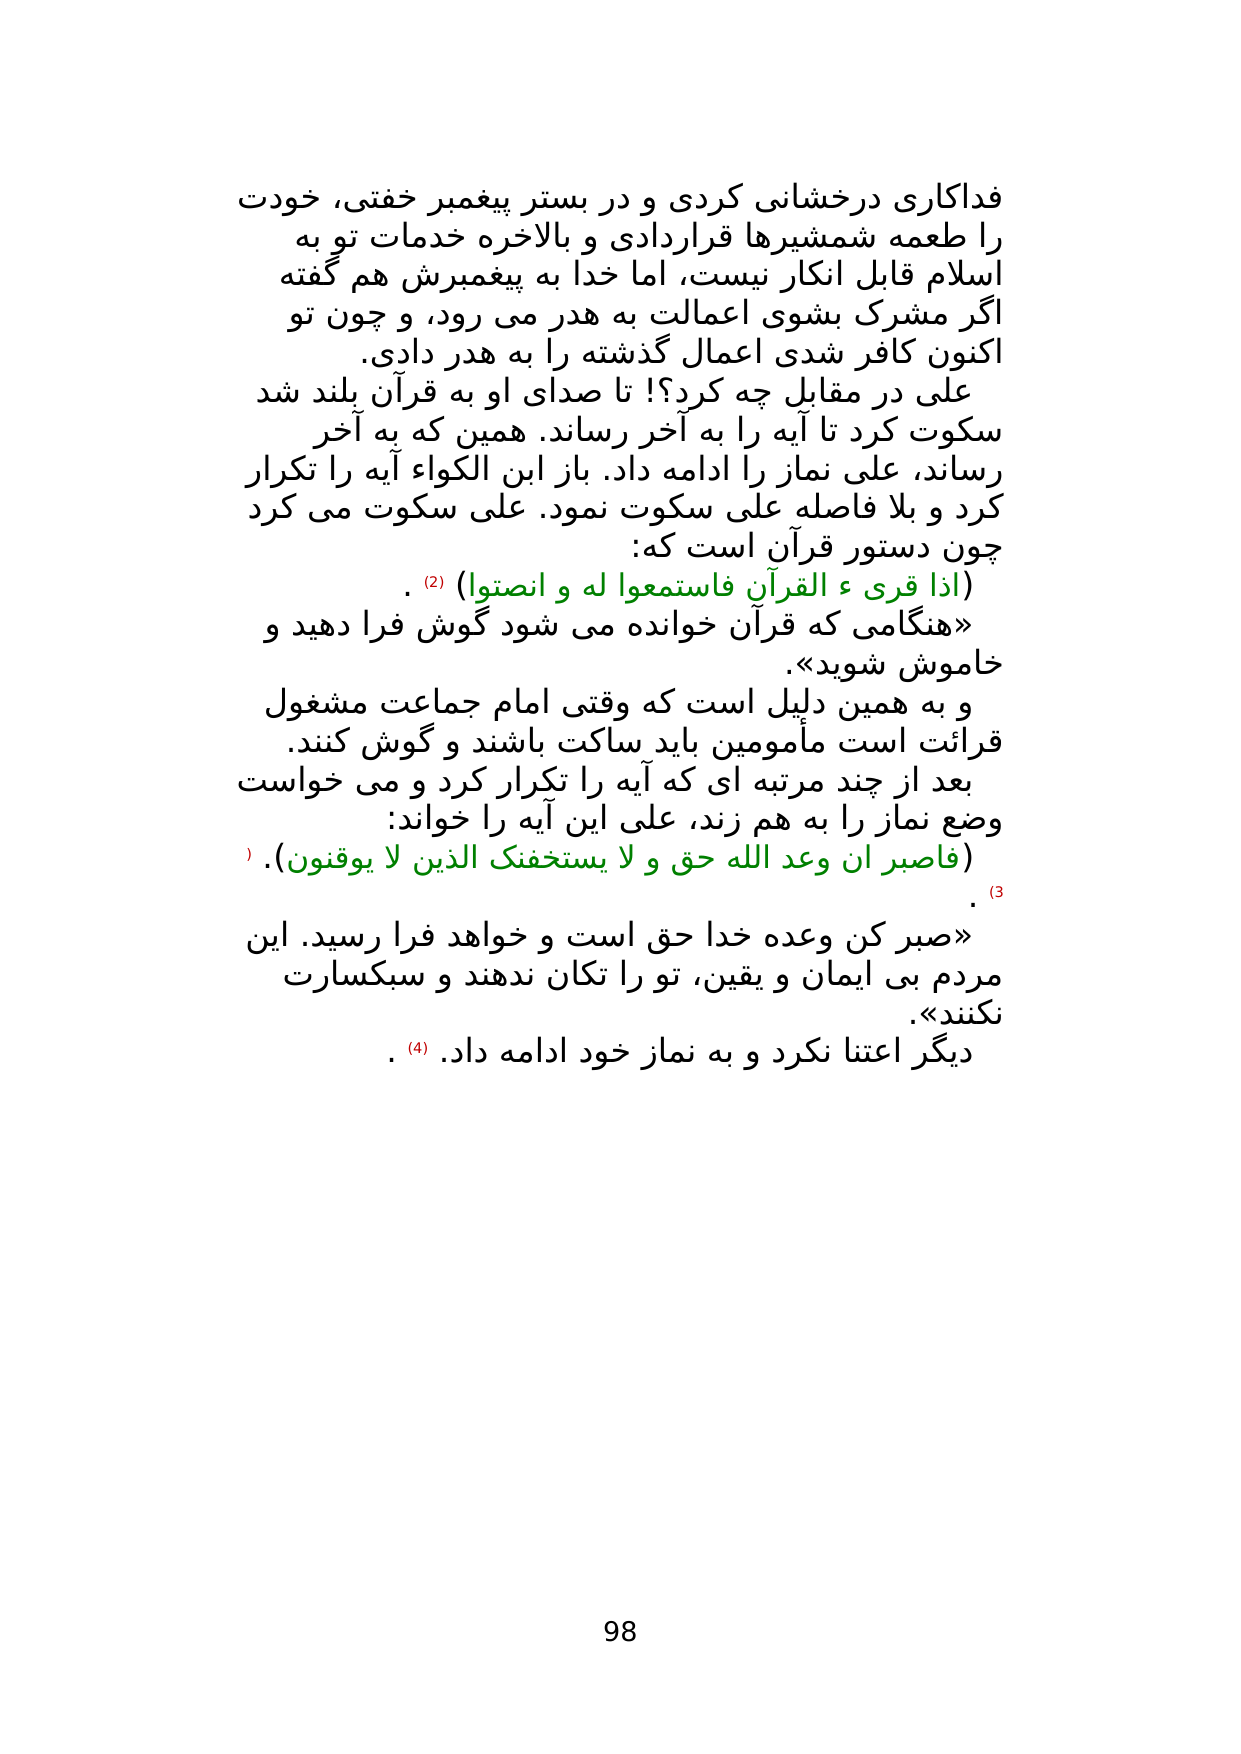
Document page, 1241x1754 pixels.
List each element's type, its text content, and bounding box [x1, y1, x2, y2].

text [236, 177, 1004, 371]
text بعد از چند مرتبه ای که آیه را تکرار کرد و می خواست وضع نماز را به هم زند، علی این آیه را خواند: [236, 760, 1004, 838]
text علی در مقابل چه کرد؟! تا صدای او به قرآن بلند شد سکوت کرد تا آیه را به آخر رساند. همین که به آخر رساند، علی نماز را ادامه داد. باز ابن الکواء آیه را تکرار کرد و بلا فاصله علی سکوت نمود. علی سکوت می کرد چون دستور قرآن است که: [236, 371, 1004, 566]
text «هنگامی که قرآن خوانده می شود گوش فرا دهید و خاموش شوید». [236, 604, 1004, 682]
text (فاصبر ان وعد الله حق و لا یستخفنک الذین لا یوقنون). (3) . [236, 838, 1004, 915]
text دیگر اعتنا نکرد و به نماز خود ادامه داد. (4) . [236, 1032, 1004, 1071]
text (اذا قری ء القرآن فاستمعوا له و انصتوا) (2) . [236, 566, 1004, 604]
text و به همین دلیل است که وقتی امام جماعت مشغول قرائت است مأمومین باید ساکت باشند و گوش کنند. [236, 682, 1004, 760]
text «صبر کن وعده خدا حق است و خواهد فرا رسید. این مردم بی ایمان و یقین، تو را تکان ندهند و سبکسارت نکنند». [236, 915, 1004, 1032]
